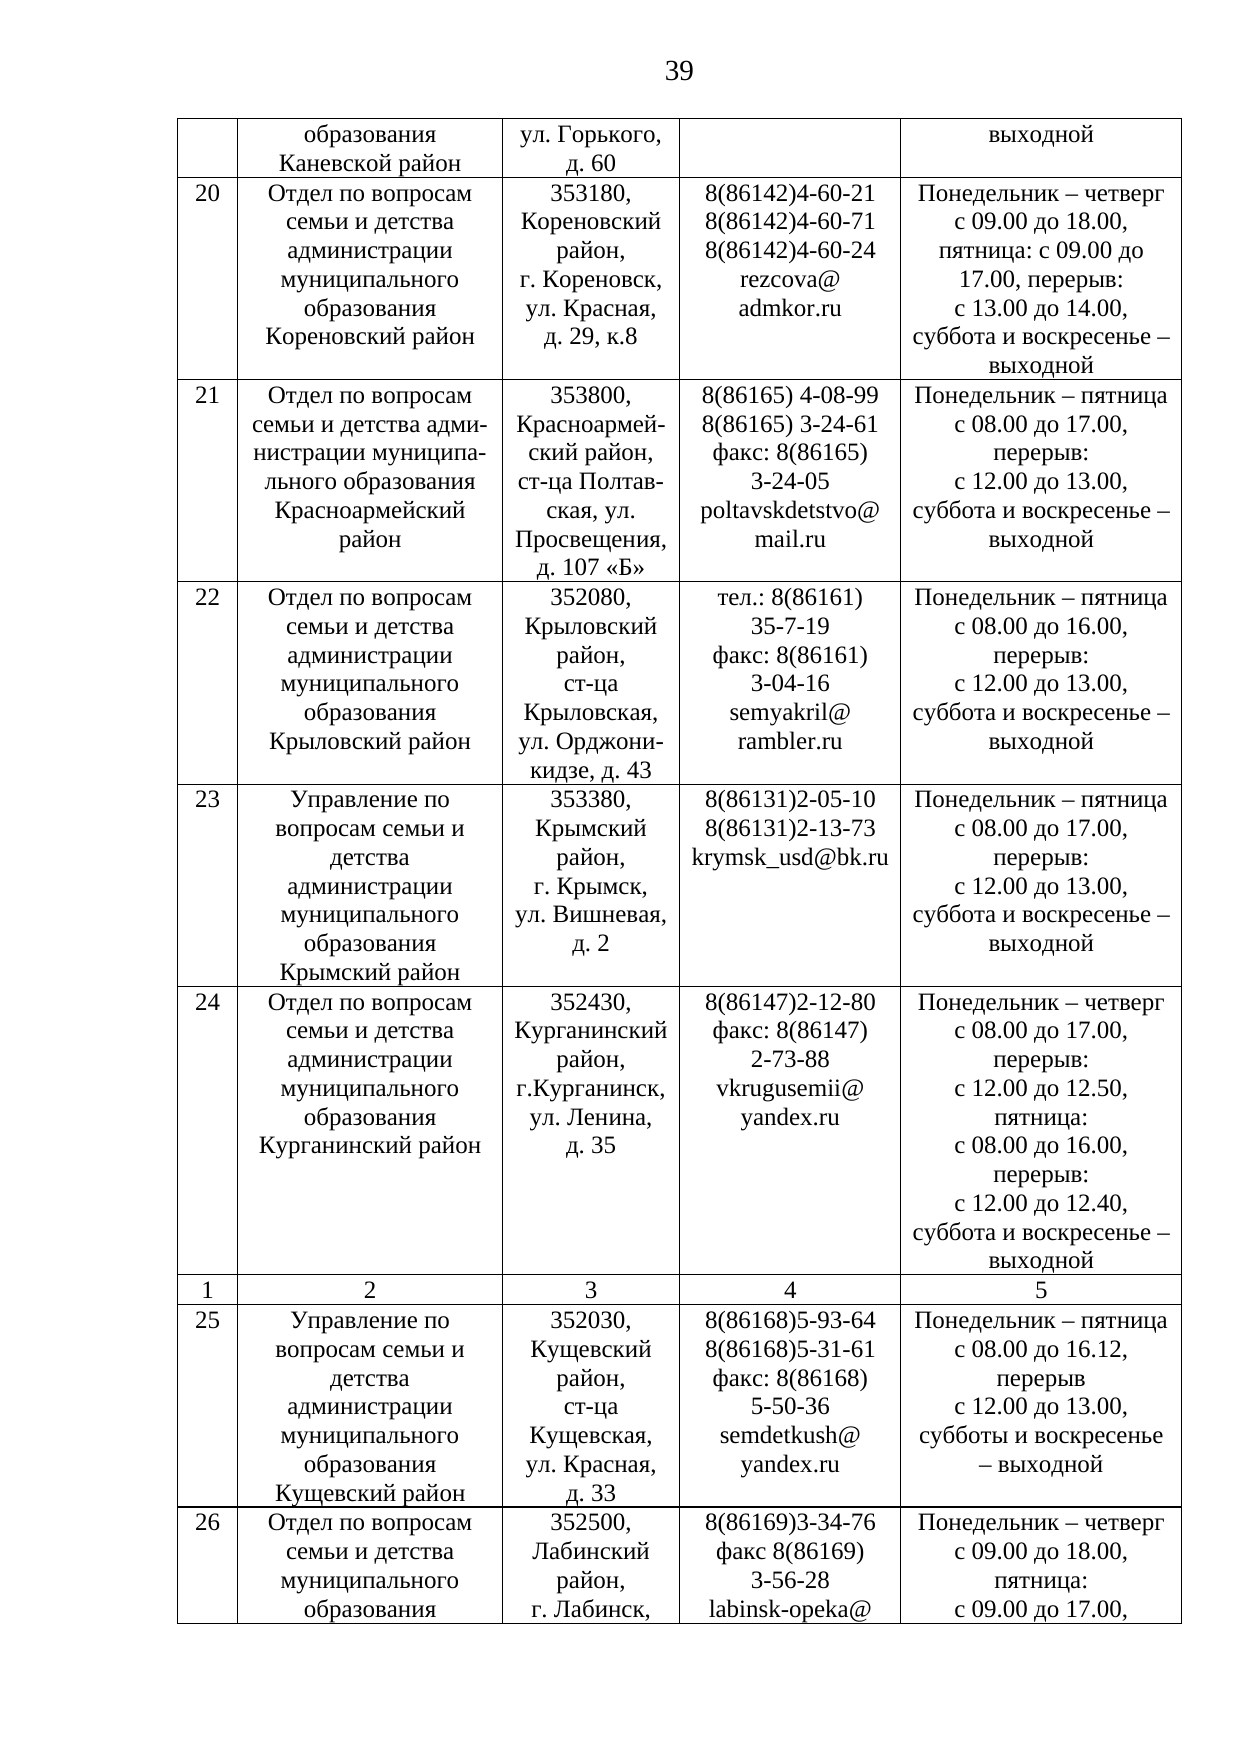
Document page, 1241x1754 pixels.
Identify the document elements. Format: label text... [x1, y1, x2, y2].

table_cell 352430, Курганинский район, г.Курганинск, ул. Ленина, д. 35 [503, 987, 679, 1274]
table_cell 22 [178, 582, 237, 783]
table_cell 24 [178, 987, 237, 1274]
table_cell Отдел по вопросам семьи и детства администрации муниципального образования Курганинский район [238, 987, 502, 1274]
table_cell 8(86168)5-93-64 8(86168)5-31-61 факс: 8(86168) 5-50-36 semdetkush@ yandex.ru [680, 1305, 900, 1506]
table_cell Понедельник – пятница с 08.00 до 16.12, перерыв с 12.00 до 13.00, субботы и воскресенье – выходной [901, 1305, 1181, 1506]
table_cell 353180, Кореновский район, г. Кореновск, ул. Красная, д. 29, к.8 [503, 178, 679, 379]
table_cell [238, 1508, 502, 1622]
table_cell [680, 119, 900, 177]
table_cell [901, 1508, 1181, 1622]
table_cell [680, 1508, 900, 1622]
table_cell 23 [178, 785, 237, 986]
table_cell 8(86142)4-60-21 8(86142)4-60-71 8(86142)4-60-24 rezcova@ admkor.ru [680, 178, 900, 379]
table_cell Понедельник – пятница с 08.00 до 17.00, перерыв: с 12.00 до 13.00, суббота и воскресенье – выходной [901, 380, 1181, 581]
table_cell Понедельник – пятница с 08.00 до 17.00, перерыв: с 12.00 до 13.00, суббота и воскресенье – выходной [901, 785, 1181, 986]
table_cell Отдел по вопросам семьи и детства адми-нистрации муниципа-льного образования Красноармейский район [238, 380, 502, 581]
table_cell 20 [178, 178, 237, 379]
table_cell 26 [178, 1508, 237, 1622]
table_cell 25 [178, 1305, 237, 1506]
table_cell 2 [238, 1275, 502, 1304]
table_cell 5 [901, 1275, 1181, 1304]
table_cell тел.: 8(86161) 35-7-19 факс: 8(86161) 3-04-16 semyakril@ rambler.ru [680, 582, 900, 783]
table_cell 8(86147)2-12-80 факс: 8(86147) 2-73-88 vkrugusemii@ yandex.ru [680, 987, 900, 1274]
table_cell 4 [680, 1275, 900, 1304]
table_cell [901, 119, 1181, 177]
table_cell 19 [178, 119, 237, 177]
table_cell Понедельник – пятница с 08.00 до 16.00, перерыв: с 12.00 до 13.00, суббота и воскресенье – выходной [901, 582, 1181, 783]
table_cell 353380, Крымский район, г. Крымск, ул. Вишневая, д. 2 [503, 785, 679, 986]
table_cell Понедельник – четверг с 08.00 до 17.00, перерыв: с 12.00 до 12.50, пятница: с 08.00 до 16.00, перерыв: с 12.00 до 12.40, суббота и воскресенье – выходной [901, 987, 1181, 1274]
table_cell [503, 1508, 679, 1622]
table_cell Отдел по вопросам семьи и детства администрации муниципального образования Кореновский район [238, 178, 502, 379]
table_cell 21 [178, 380, 237, 581]
table_cell Отдел по вопросам семьи и детства администрации муниципального образования Крыловский район [238, 582, 502, 783]
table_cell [238, 119, 502, 177]
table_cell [503, 119, 679, 177]
table_cell 352080, Крыловский район, ст-ца Крыловская, ул. Орджони-кидзе, д. 43 [503, 582, 679, 783]
table_cell 3 [503, 1275, 679, 1304]
table_cell 352030, Кущевский район, ст-ца Кущевская, ул. Красная, д. 33 [503, 1305, 679, 1506]
table_cell Управление по вопросам семьи и детства администрации муниципального образования Кущевский район [238, 1305, 502, 1506]
table_cell 1 [178, 1275, 237, 1304]
table_cell Понедельник – четверг с 09.00 до 18.00, пятница: с 09.00 до 17.00, перерыв: с 13.00 до 14.00, суббота и воскресенье – выходной [901, 178, 1181, 379]
table_cell 8(86131)2-05-10 8(86131)2-13-73 krymsk_usd@bk.ru [680, 785, 900, 986]
table_cell 8(86165) 4-08-99 8(86165) 3-24-61 факс: 8(86165) 3-24-05 poltavskdetstvo@mail.ru [680, 380, 900, 581]
table_cell Управление по вопросам семьи и детства администрации муниципального образования Крымский район [238, 785, 502, 986]
table_cell 353800, Красноармей-ский район, ст-ца Полтав-ская, ул. Просвещения, д. 107 «Б» [503, 380, 679, 581]
